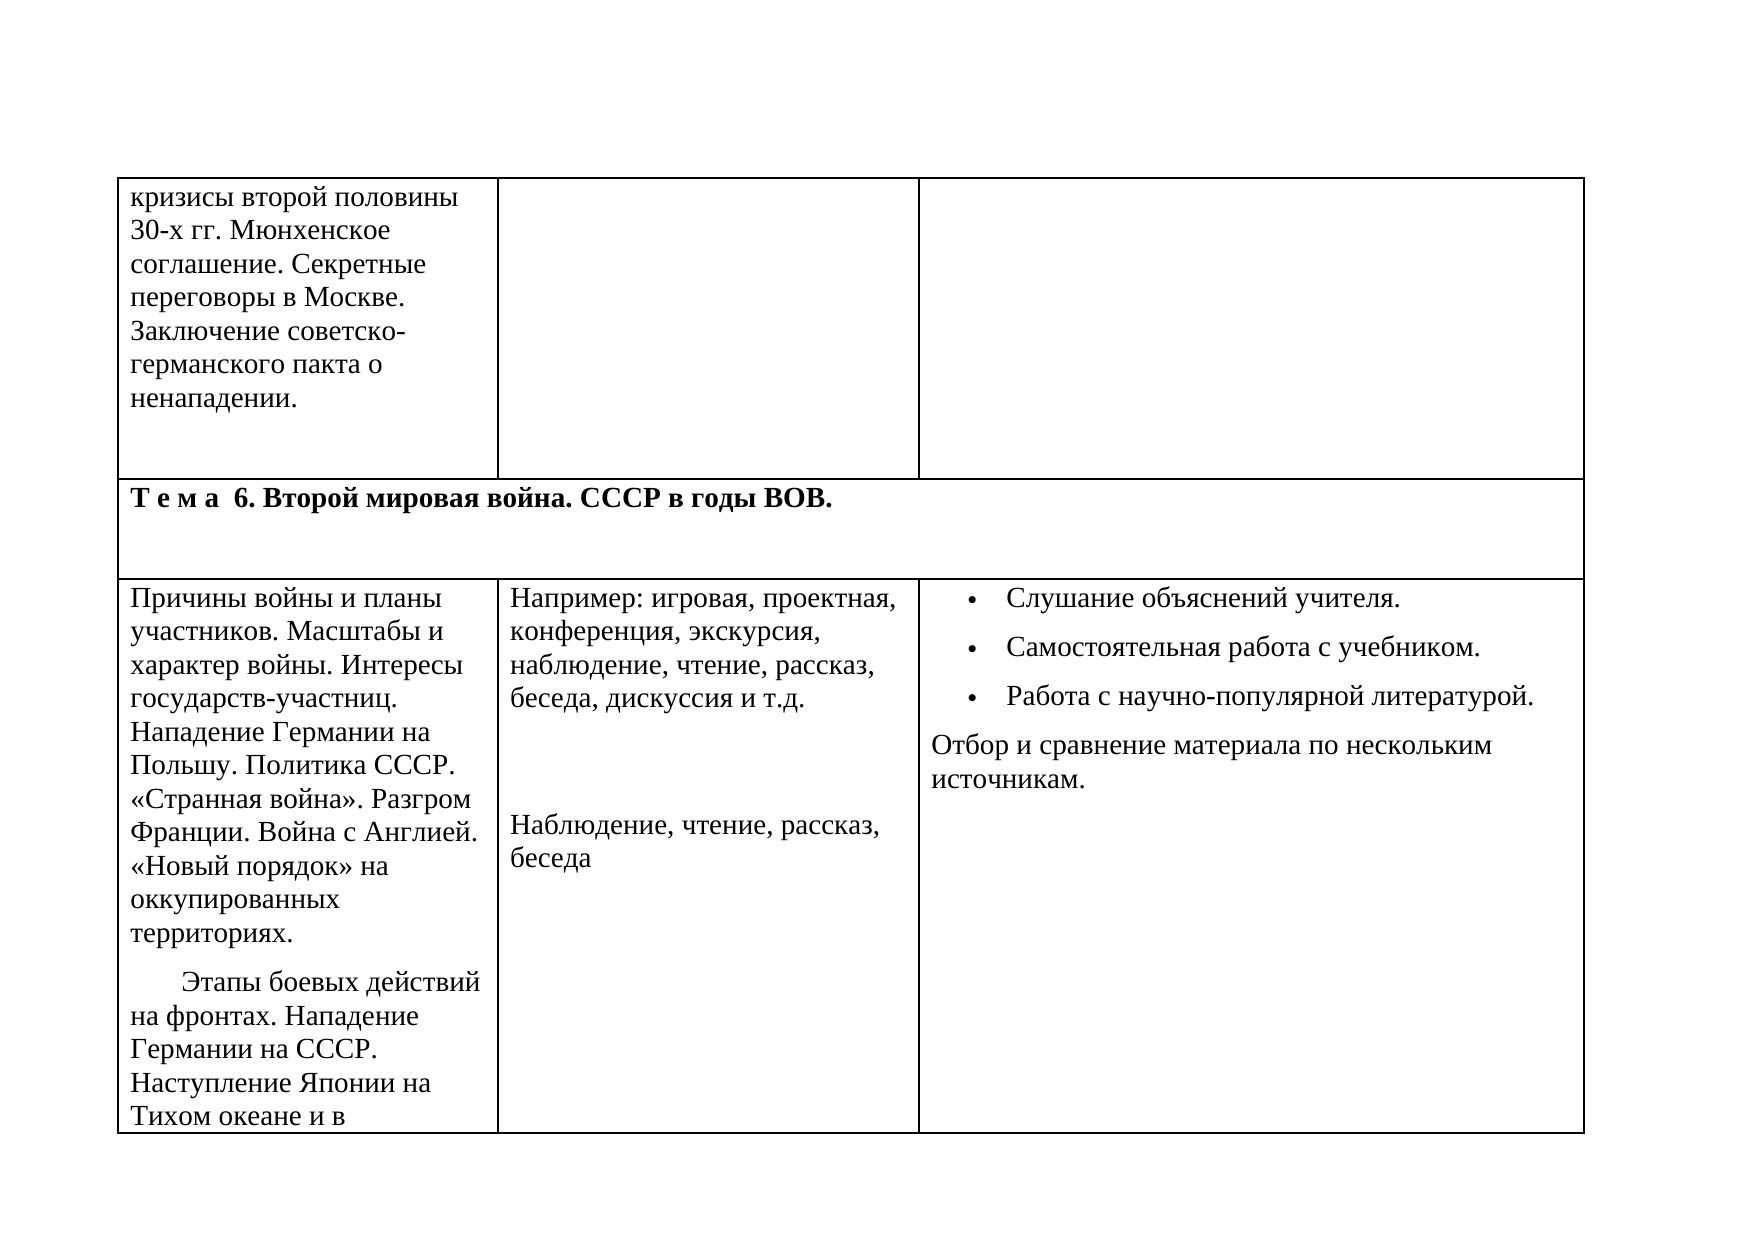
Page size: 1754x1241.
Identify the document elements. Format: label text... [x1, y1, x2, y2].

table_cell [119, 179, 497, 478]
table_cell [920, 179, 1583, 478]
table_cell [920, 580, 1583, 1132]
table_cell Т е м а 6. Второй мировая война. СССР в годы ВОВ. [119, 480, 1583, 578]
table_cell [499, 580, 918, 1132]
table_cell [119, 580, 497, 1132]
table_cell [499, 179, 918, 478]
